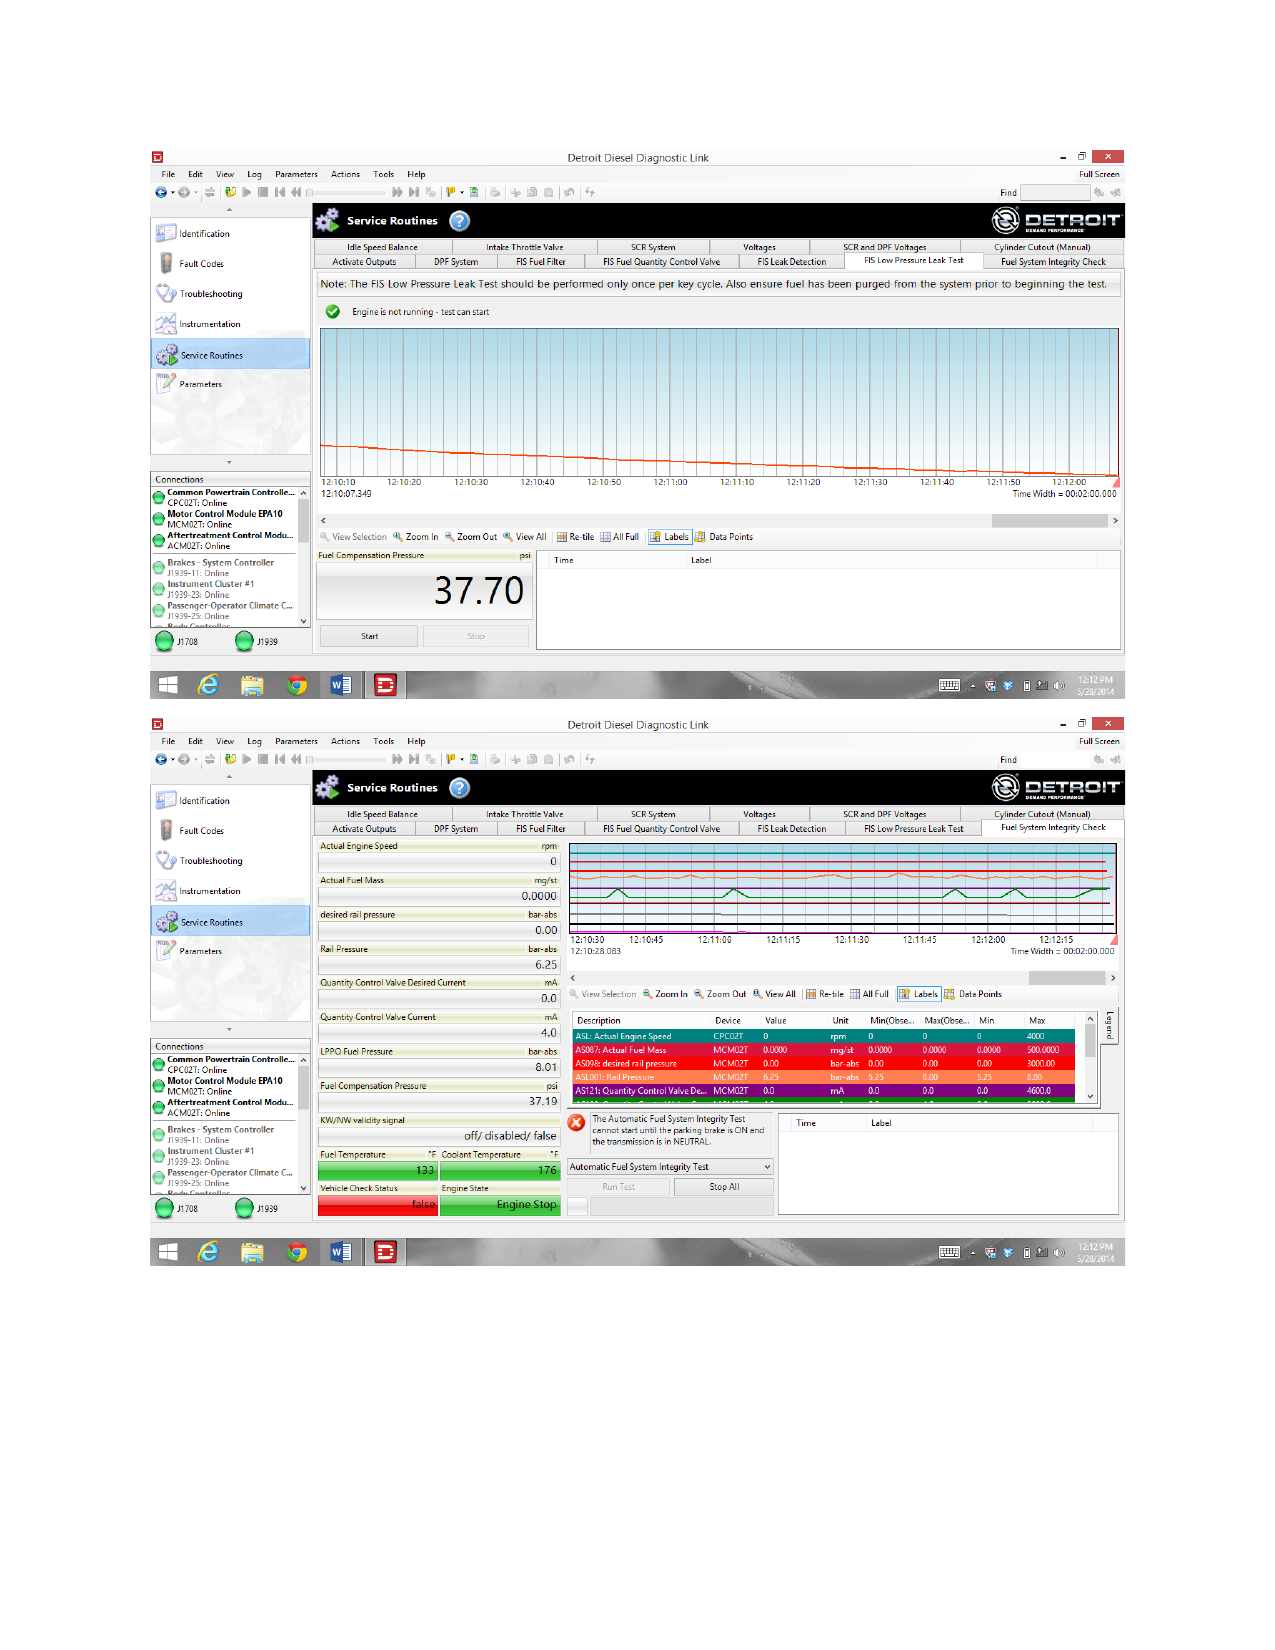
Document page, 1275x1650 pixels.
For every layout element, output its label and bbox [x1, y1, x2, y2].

picture [150, 150, 1125, 699]
picture [150, 717, 1125, 1266]
